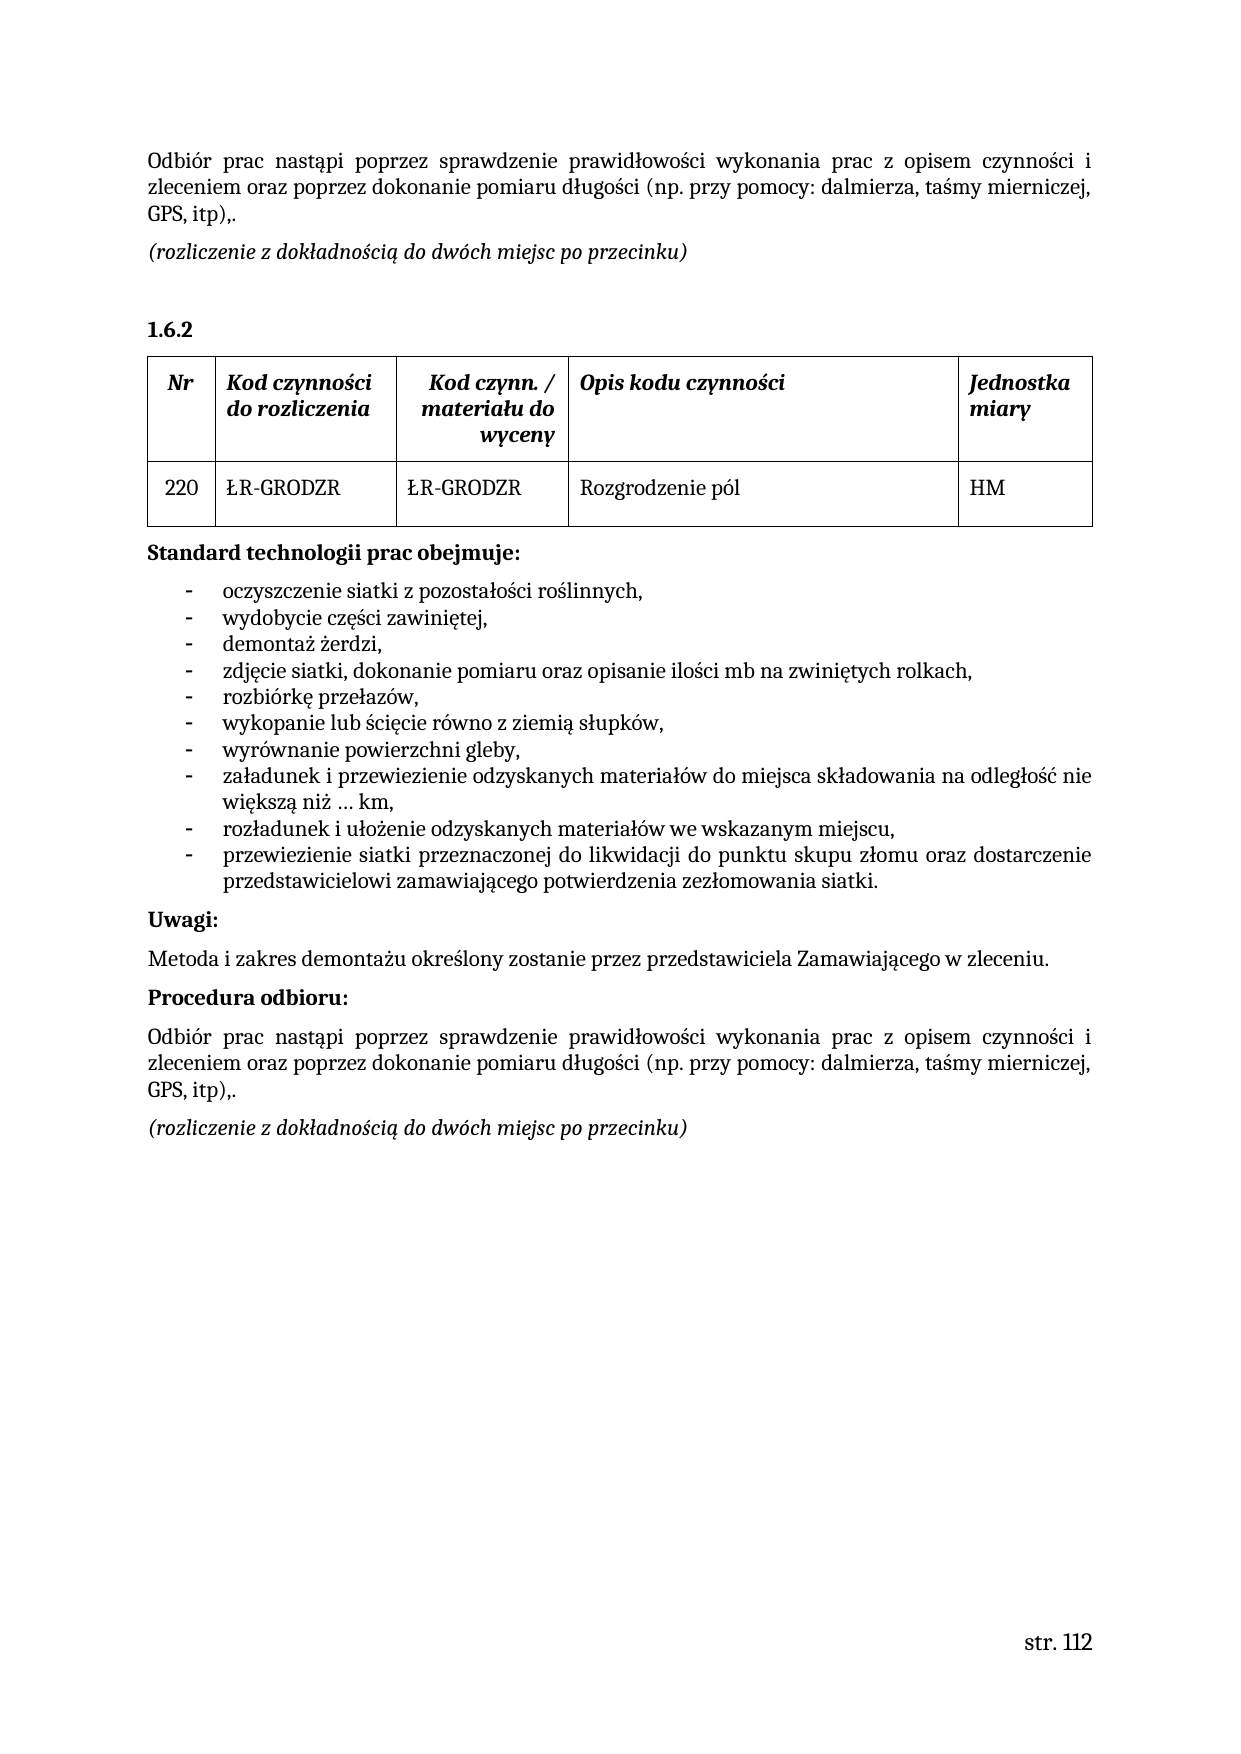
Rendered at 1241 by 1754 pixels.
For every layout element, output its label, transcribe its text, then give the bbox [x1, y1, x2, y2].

list wydobycie części zawiniętej, [185, 605, 1093, 631]
text Procedura odbioru: [148, 985, 1093, 1011]
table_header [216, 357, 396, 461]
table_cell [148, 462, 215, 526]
text Odbiór prac nastąpi poprzez sprawdzenie prawidłowości wykonania prac z opisem czynności i zleceniem oraz poprzez dokonanie pomiaru długości (np. przy pomocy: dalmierza, taśmy mierniczej, GPS, itp),. [148, 148, 1093, 227]
list rozładunek i ułożenie odzyskanych materiałów we wskazanym miejscu, [185, 816, 1093, 842]
list wyrównanie powierzchni gleby, [185, 736, 1093, 763]
text (rozliczenie z dokładnością do dwóch miejsc po przecinku) [148, 239, 1093, 266]
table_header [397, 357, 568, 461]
text Uwagi: [148, 907, 1093, 933]
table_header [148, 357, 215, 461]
list wykopanie lub ścięcie równo z ziemią słupków, [185, 710, 1093, 736]
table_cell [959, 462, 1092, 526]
list oczyszczenie siatki z pozostałości roślinnych, [185, 578, 1093, 605]
text Standard technologii prac obejmuje: [148, 539, 1093, 566]
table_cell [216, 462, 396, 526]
text (rozliczenie z dokładnością do dwóch miejsc po przecinku) [148, 1115, 1093, 1142]
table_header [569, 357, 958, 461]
list demontaż żerdzi, [185, 631, 1093, 657]
list przewiezienie siatki przeznaczonej do likwidacji do punktu skupu złomu oraz dostarczenie przedstawicielowi zamawiającego potwierdzenia zezłomowania siatki. [185, 842, 1093, 894]
text Metoda i zakres demontażu określony zostanie przez przedstawiciela Zamawiającego w zleceniu. [148, 946, 1093, 972]
text Odbiór prac nastąpi poprzez sprawdzenie prawidłowości wykonania prac z opisem czynności i zleceniem oraz poprzez dokonanie pomiaru długości (np. przy pomocy: dalmierza, taśmy mierniczej, GPS, itp),. [148, 1024, 1093, 1103]
text 1.6.2 [148, 317, 1093, 343]
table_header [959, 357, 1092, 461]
list załadunek i przewiezienie odzyskanych materiałów do miejsca składowania na odległość nie większą niż … km, [185, 763, 1093, 816]
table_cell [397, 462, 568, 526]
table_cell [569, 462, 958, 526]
list zdjęcie siatki, dokonanie pomiaru oraz opisanie ilości mb na zwiniętych rolkach, [185, 657, 1093, 684]
list rozbiórkę przełazów, [185, 684, 1093, 710]
